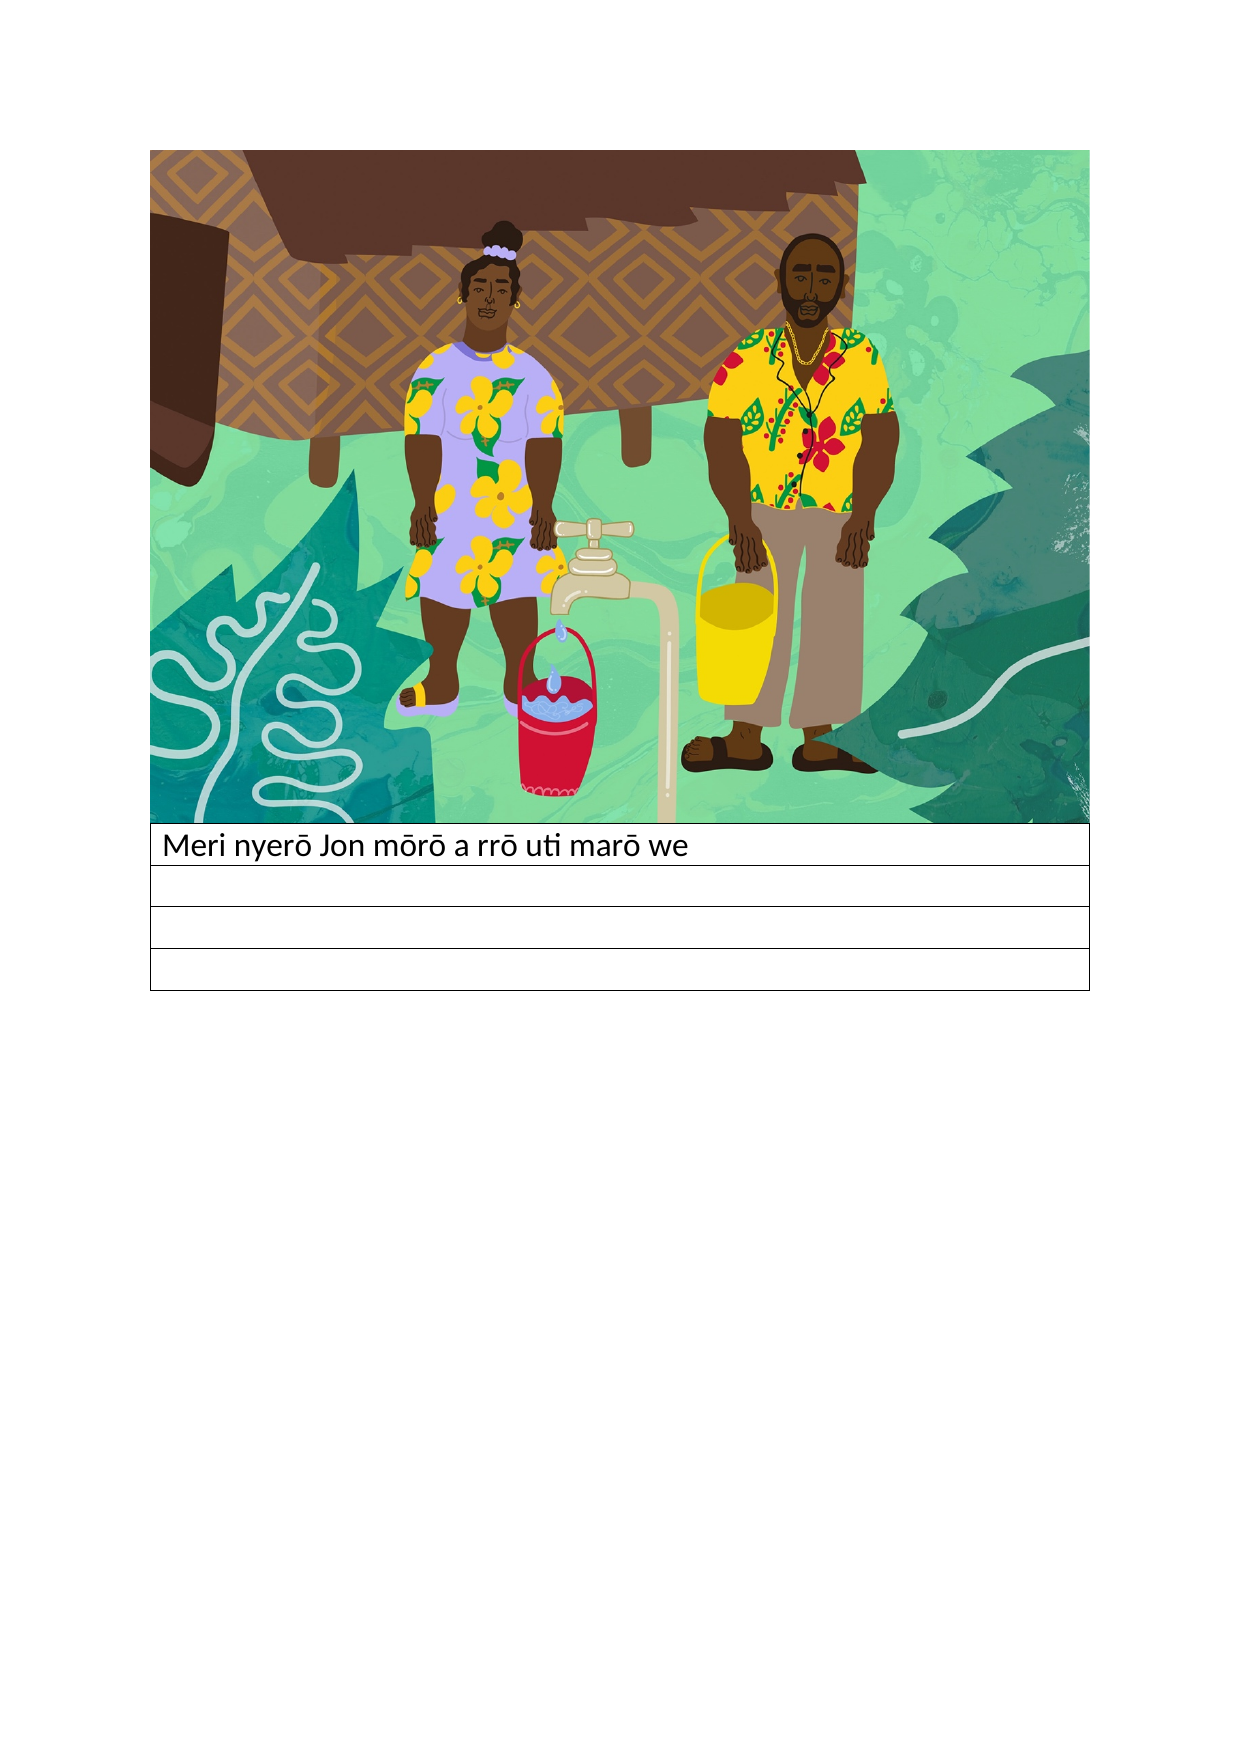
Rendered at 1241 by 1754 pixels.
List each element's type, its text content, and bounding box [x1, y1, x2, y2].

table_cell [151, 866, 1089, 906]
picture [150, 150, 1090, 823]
table_cell [151, 949, 1089, 990]
table_cell [151, 907, 1089, 948]
table_header Meri nyerō Jon mōrō a rrō uti marō we [151, 824, 1089, 864]
